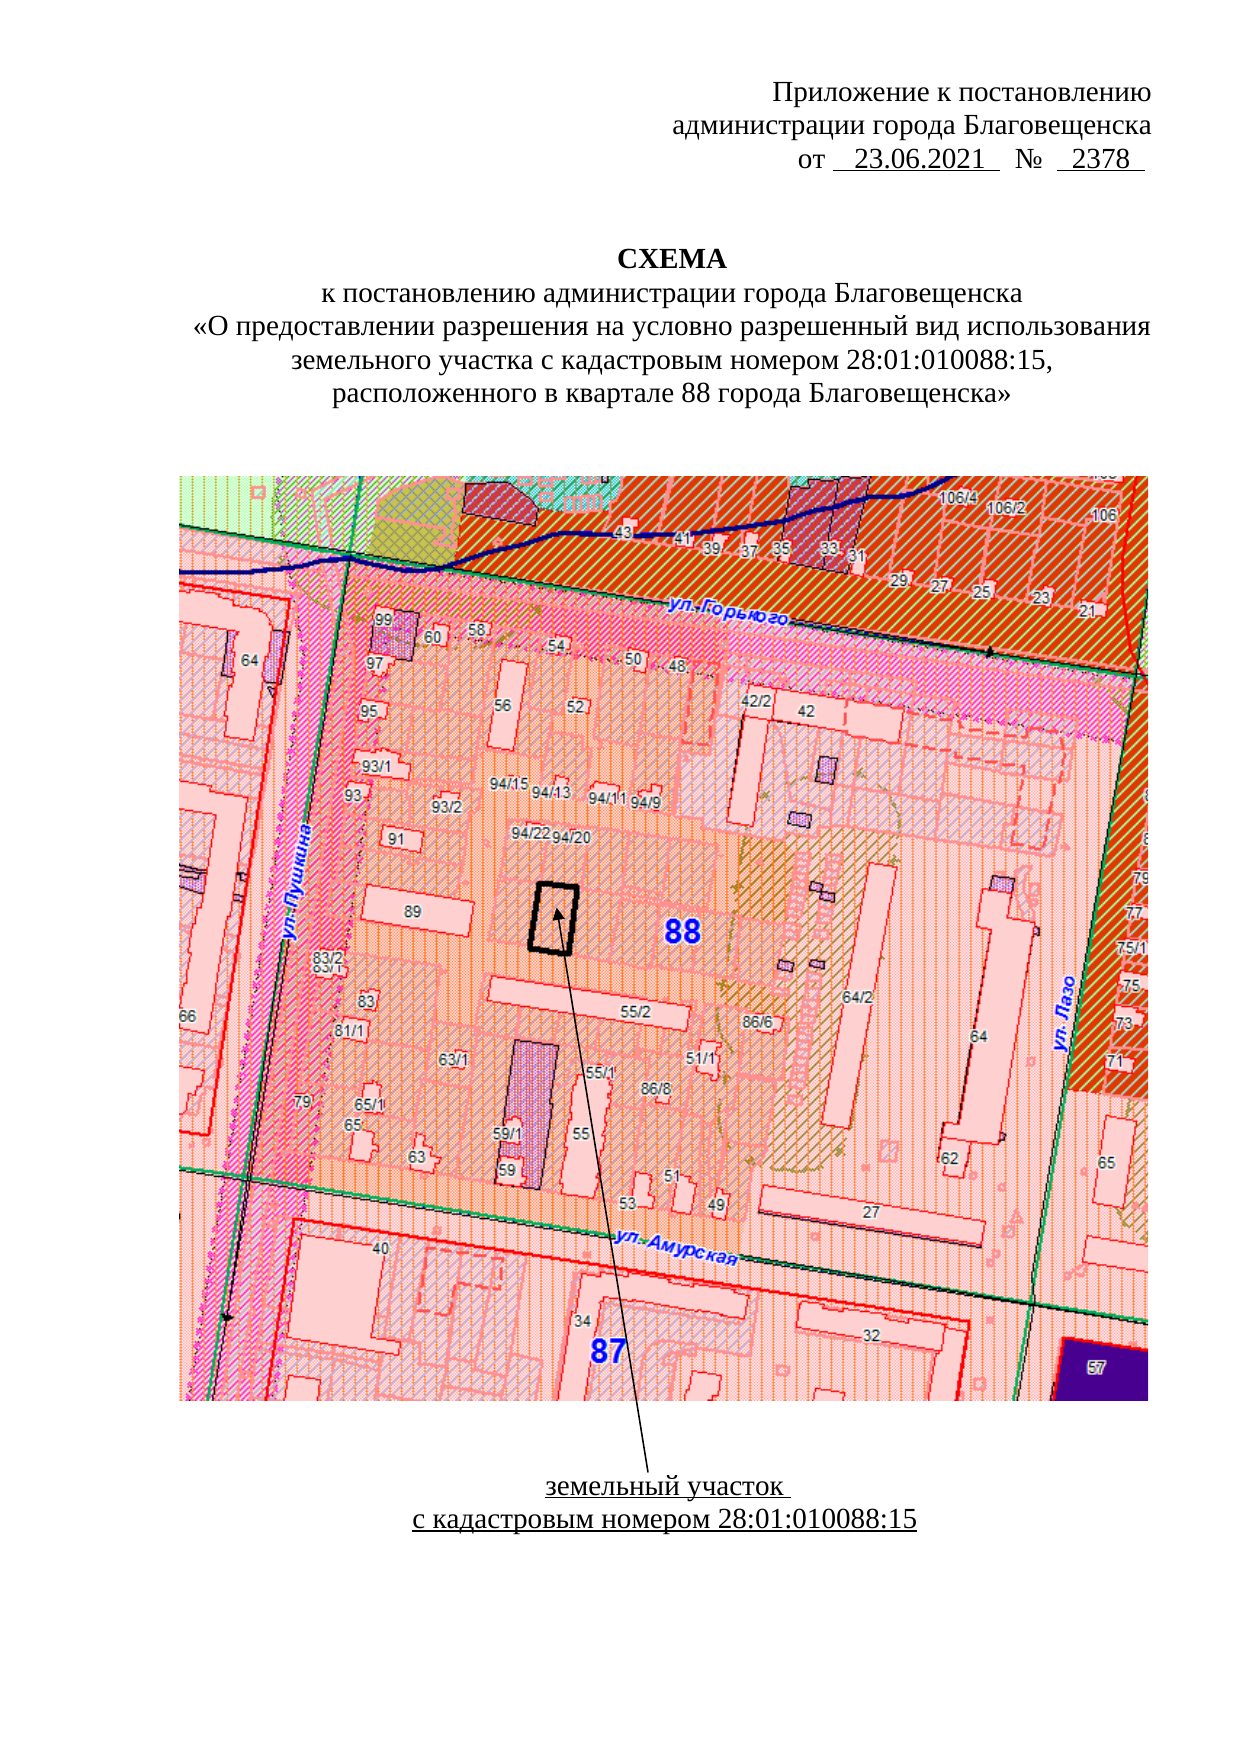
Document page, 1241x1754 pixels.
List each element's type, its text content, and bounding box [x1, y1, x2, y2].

text с кадастровым номером 28:01:010088:15 [177, 1501, 1152, 1535]
text «О предоставлении разрешения на условно разрешенный вид использования земельного участка с кадастровым номером 28:01:010088:15, расположенного в квартале 88 города Благовещенска» [192, 308, 1152, 409]
picture [179, 476, 1149, 1401]
text земельный участок [177, 1468, 1152, 1501]
text к постановлению администрации города Благовещенска [192, 275, 1152, 308]
text СХЕМА [192, 241, 1152, 275]
